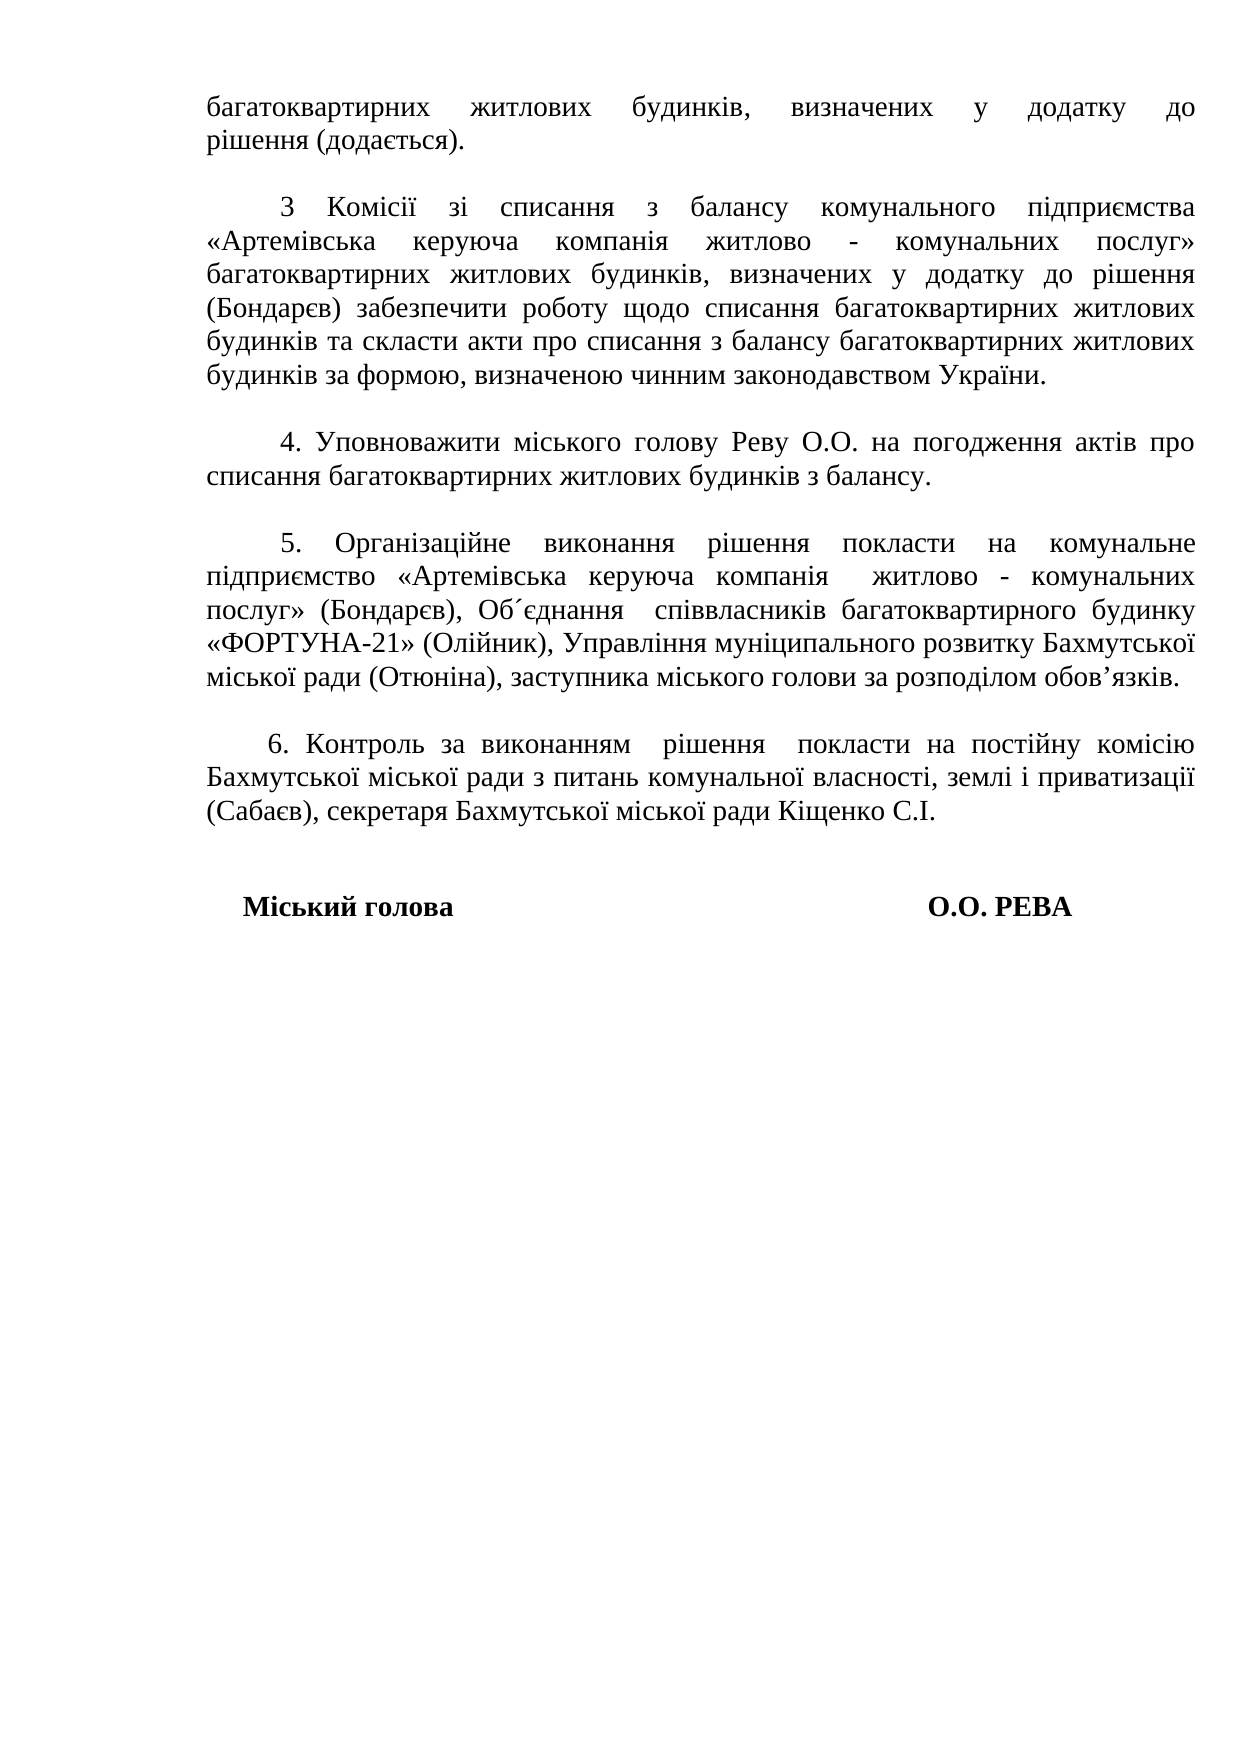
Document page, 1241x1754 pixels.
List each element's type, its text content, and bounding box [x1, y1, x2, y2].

text Міський голова О.О. РЕВА [206, 889, 1196, 922]
text 4. Уповноважити міського голову Реву О.О. на погодження актів про списання багатоквартирних житлових будинків з балансу. [206, 424, 1196, 491]
text 5. Організаційне виконання рішення покласти на комунальне підприємство «Артемівська керуюча компанія житлово - комунальних послуг» (Бондарєв), Об´єднання співвласників багатоквартирного будинку «ФОРТУНА-21» (Олійник), Управління муніципального розвитку Бахмутської міської ради (Отюніна), заступника міського голови за розподілом обов’язків. [206, 525, 1196, 692]
text 6. Контроль за виконанням рішення покласти на постійну комісію Бахмутської міської ради з питань комунальної власності, землі і приватизації (Сабаєв), секретаря Бахмутської міської ради Кіщенко С.І. [206, 726, 1196, 827]
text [206, 89, 1196, 156]
text 3 Комісії зі списання з балансу комунального підприємства «Артемівська керуюча компанія житлово - комунальних послуг» багатоквартирних житлових будинків, визначених у додатку до рішення (Бондарєв) забезпечити роботу щодо списання багатоквартирних житлових будинків та скласти акти про списання з балансу багатоквартирних житлових будинків за формою, визначеною чинним законодавством України. [206, 189, 1196, 391]
